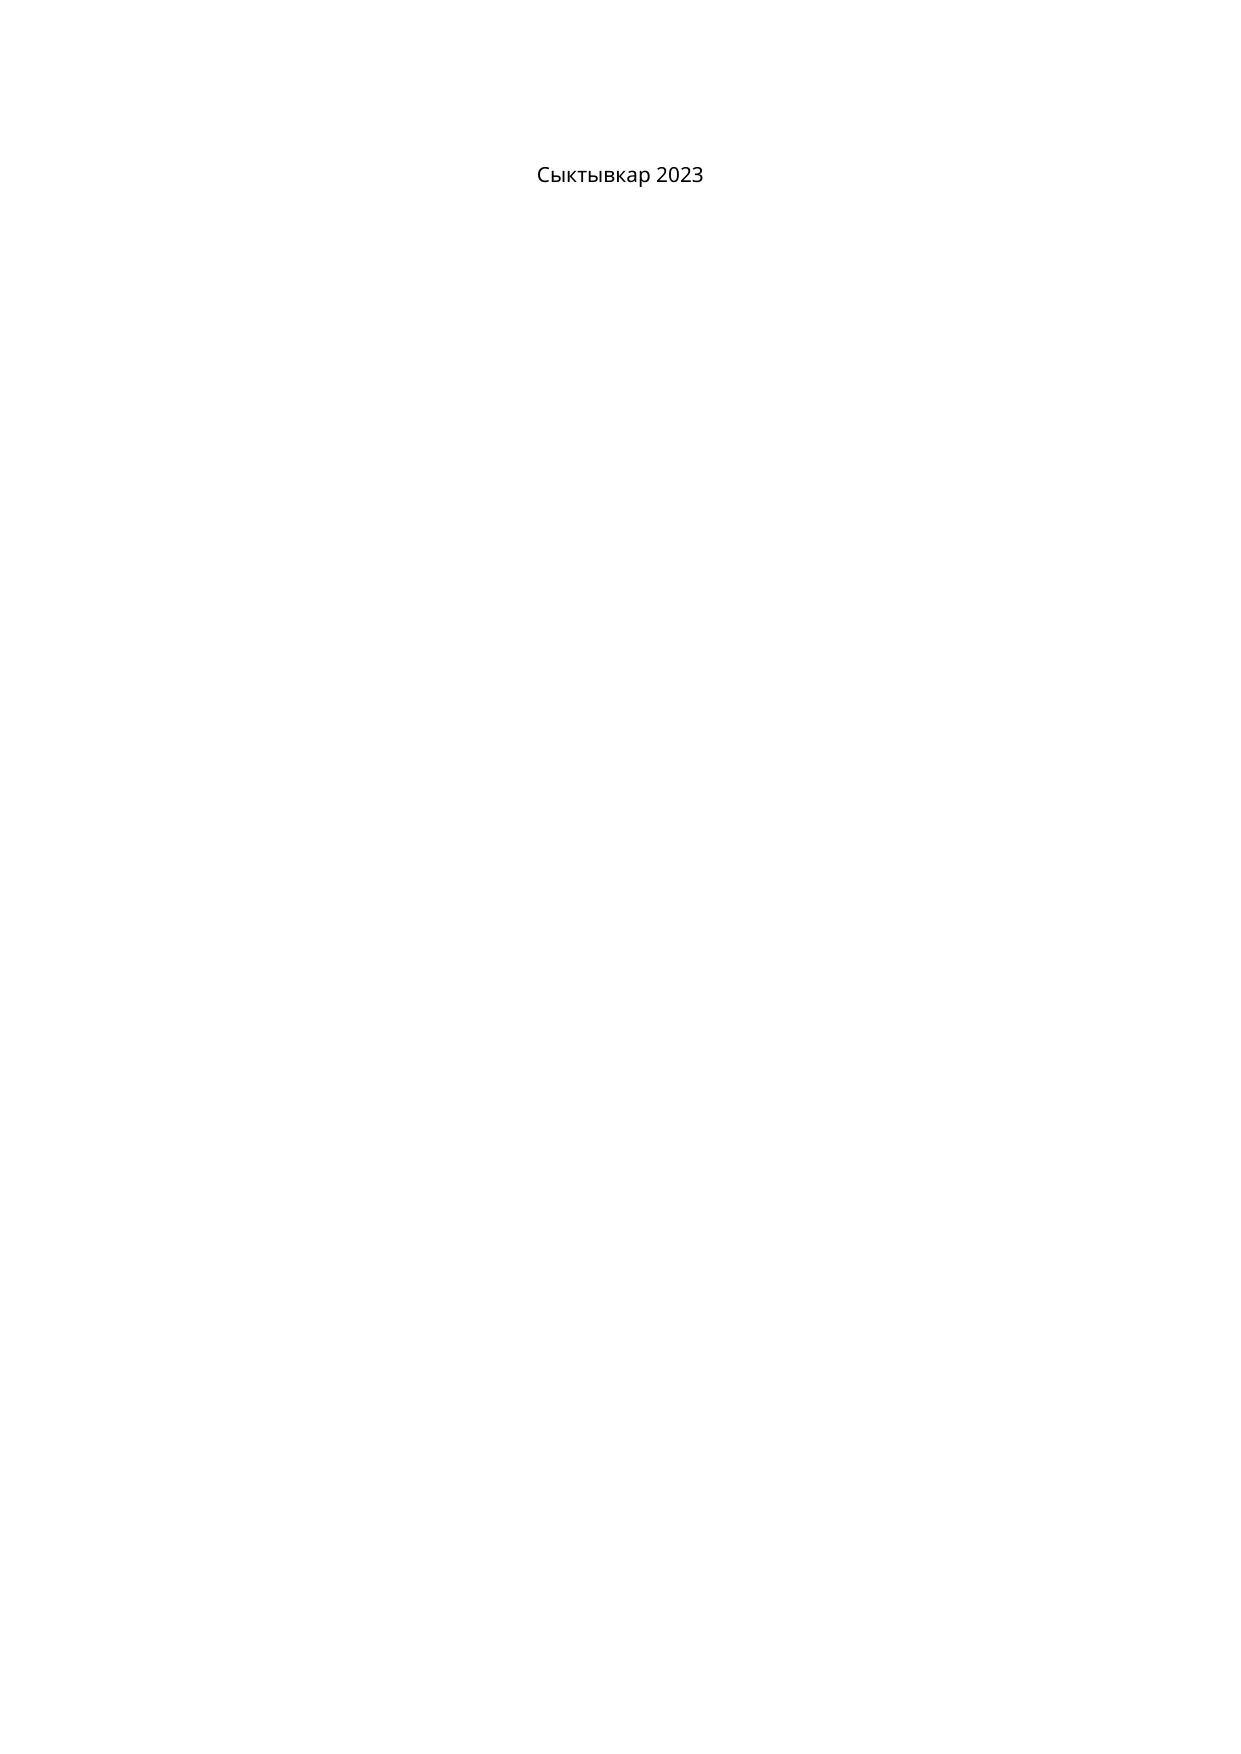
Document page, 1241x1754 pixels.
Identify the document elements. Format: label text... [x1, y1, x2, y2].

text Сыктывкар 2023 [103, 160, 1137, 188]
